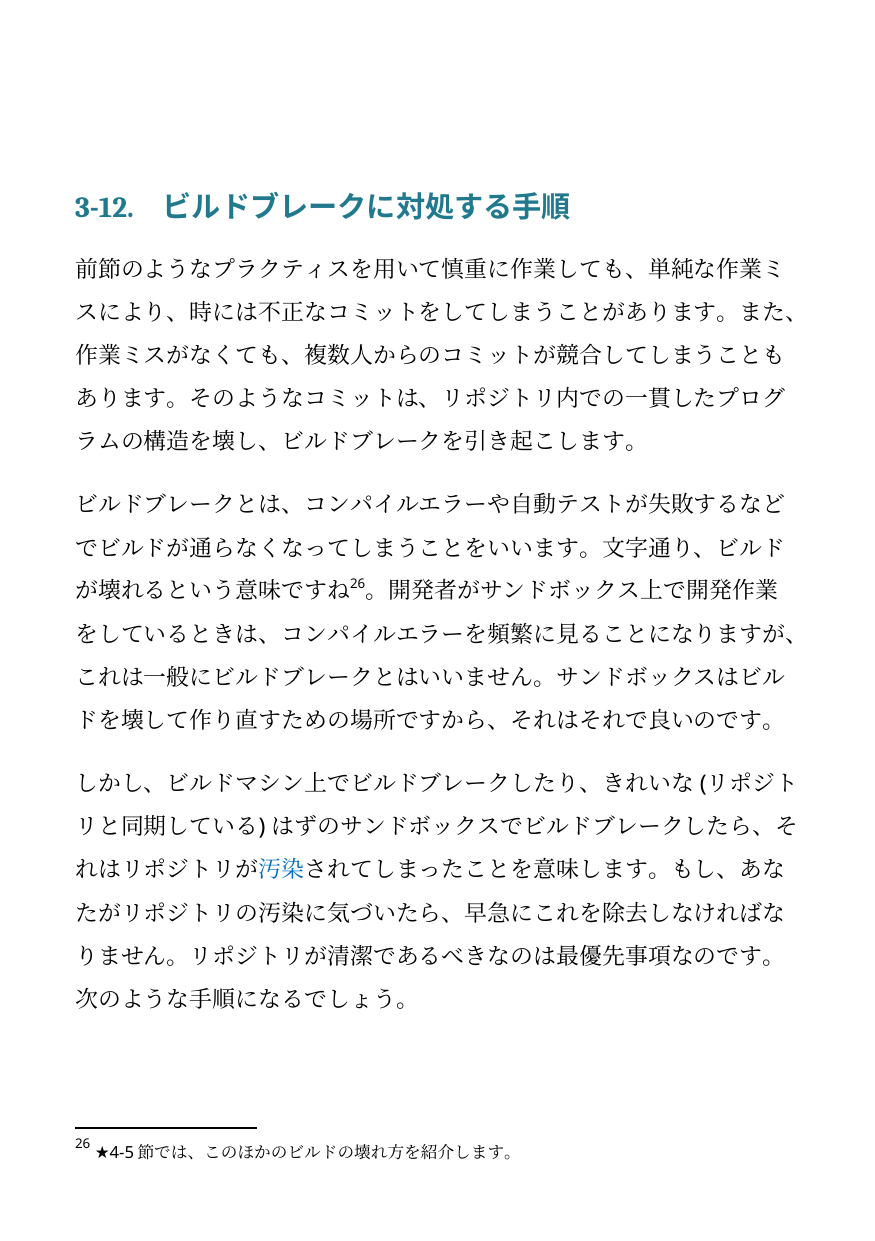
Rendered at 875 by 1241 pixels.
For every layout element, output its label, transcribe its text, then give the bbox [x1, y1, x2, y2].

text しかし、ビルドマシン上でビルドブレークしたり、きれいな (リポジトリと同期している) はずのサンドボックスでビルドブレークしたら、それはリポジトリが汚染されてしまったことを意味します。もし、あなたがリポジトリの汚染に気づいたら、早急にこれを除去しなければなりません。リポジトリが清潔であるべきなのは最優先事項なのです。次のような手順になるでしょう。 [75, 763, 799, 1016]
text ビルドブレークとは、コンパイルエラーや自動テストが失敗するなどでビルドが通らなくなってしまうことをいいます。文字通り、ビルドが壊れるという意味ですね。開発者がサンドボックス上で開発作業をしているときは、コンパイルエラーを頻繁に見ることになりますが、これは一般にビルドブレークとはいいません。サンドボックスはビルドを壊して作り直すための場所ですから、それはそれで良いのです。 [75, 484, 799, 737]
text 前節のようなプラクティスを用いて慎重に作業しても、単純な作業ミスにより、時には不正なコミットをしてしまうことがあります。また、作業ミスがなくても、複数人からのコミットが競合してしまうこともあります。そのようなコミットは、リポジトリ内での一貫したプログラムの構造を壊し、ビルドブレークを引き起こします。 [75, 248, 799, 458]
subtitle ビルドブレークに対処する手順 [75, 167, 799, 242]
